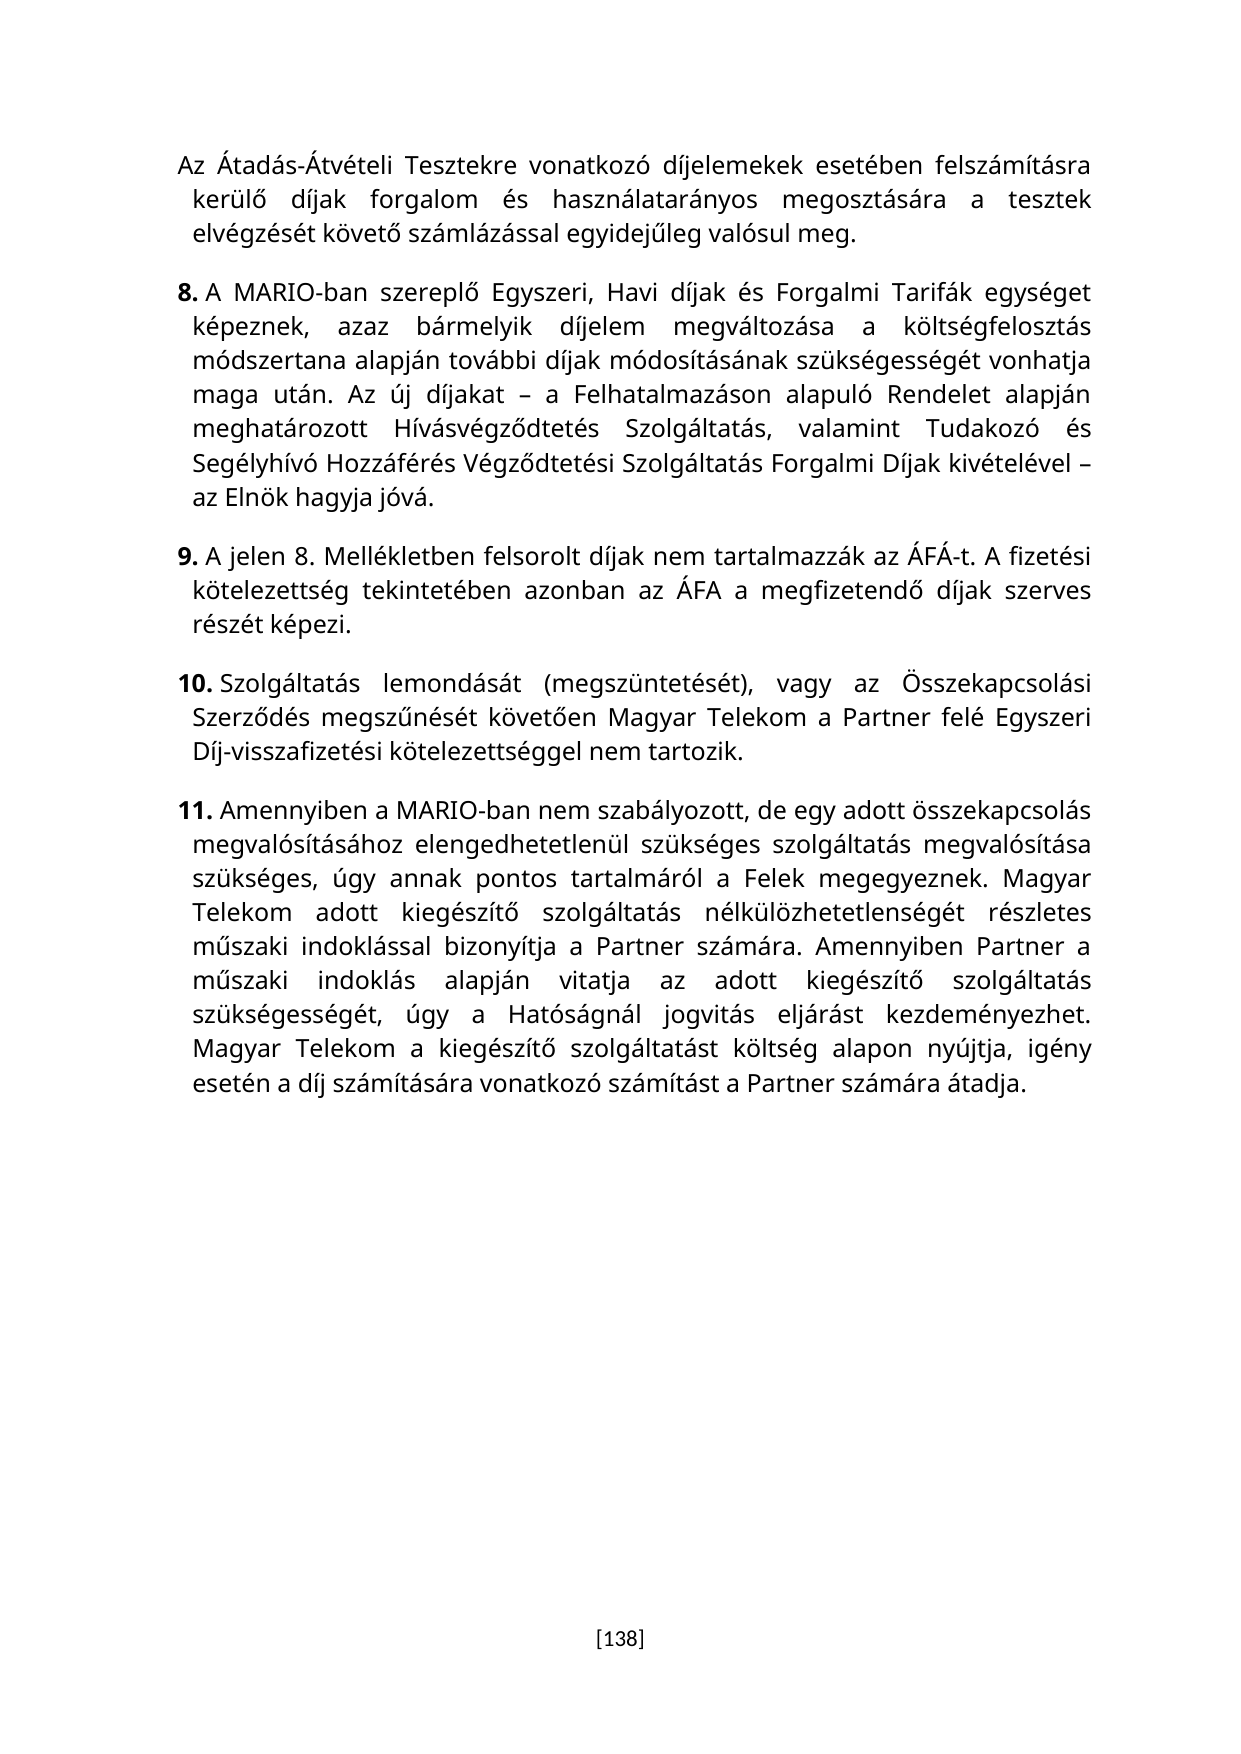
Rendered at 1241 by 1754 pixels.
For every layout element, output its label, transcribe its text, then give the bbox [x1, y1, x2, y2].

text 11. Amennyiben a MARIO-ban nem szabályozott, de egy adott összekapcsolás megvalósításához elengedhetetlenül szükséges szolgáltatás megvalósítása szükséges, úgy annak pontos tartalmáról a Felek megegyeznek. Magyar Telekom adott kiegészítő szolgáltatás nélkülözhetetlenségét részletes műszaki indoklással bizonyítja a Partner számára. Amennyiben Partner a műszaki indoklás alapján vitatja az adott kiegészítő szolgáltatás szükségességét, úgy a Hatóságnál jogvitás eljárást kezdeményezhet. Magyar Telekom a kiegészítő szolgáltatást költség alapon nyújtja, igény esetén a díj számítására vonatkozó számítást a Partner számára átadja. [177, 793, 1092, 1099]
text 10. Szolgáltatás lemondását (megszüntetését), vagy az Összekapcsolási Szerződés megszűnését követően Magyar Telekom a Partner felé Egyszeri Díj-visszafizetési kötelezettséggel nem tartozik. [177, 666, 1092, 768]
text 9. A jelen 8. Mellékletben felsorolt díjak nem tartalmazzák az ÁFÁ-t. A fizetési kötelezettség tekintetében azonban az ÁFA a megfizetendő díjak szerves részét képezi. [177, 538, 1092, 641]
text 8. A MARIO-ban szereplő Egyszeri, Havi díjak és Forgalmi Tarifák egységet képeznek, azaz bármelyik díjelem megváltozása a költségfelosztás módszertana alapján további díjak módosításának szükségességét vonhatja maga után. Az új díjakat – a Felhatalmazáson alapuló Rendelet alapján meghatározott Hívásvégződtetés Szolgáltatás, valamint Tudakozó és Segélyhívó Hozzáférés Végződtetési Szolgáltatás Forgalmi Díjak kivételével – az Elnök hagyja jóvá. [177, 275, 1092, 513]
text Az Átadás-Átvételi Tesztekre vonatkozó díjelemekek esetében felszámításra kerülő díjak forgalom és használatarányos megosztására a tesztek elvégzését követő számlázással egyidejűleg valósul meg. [177, 148, 1092, 250]
